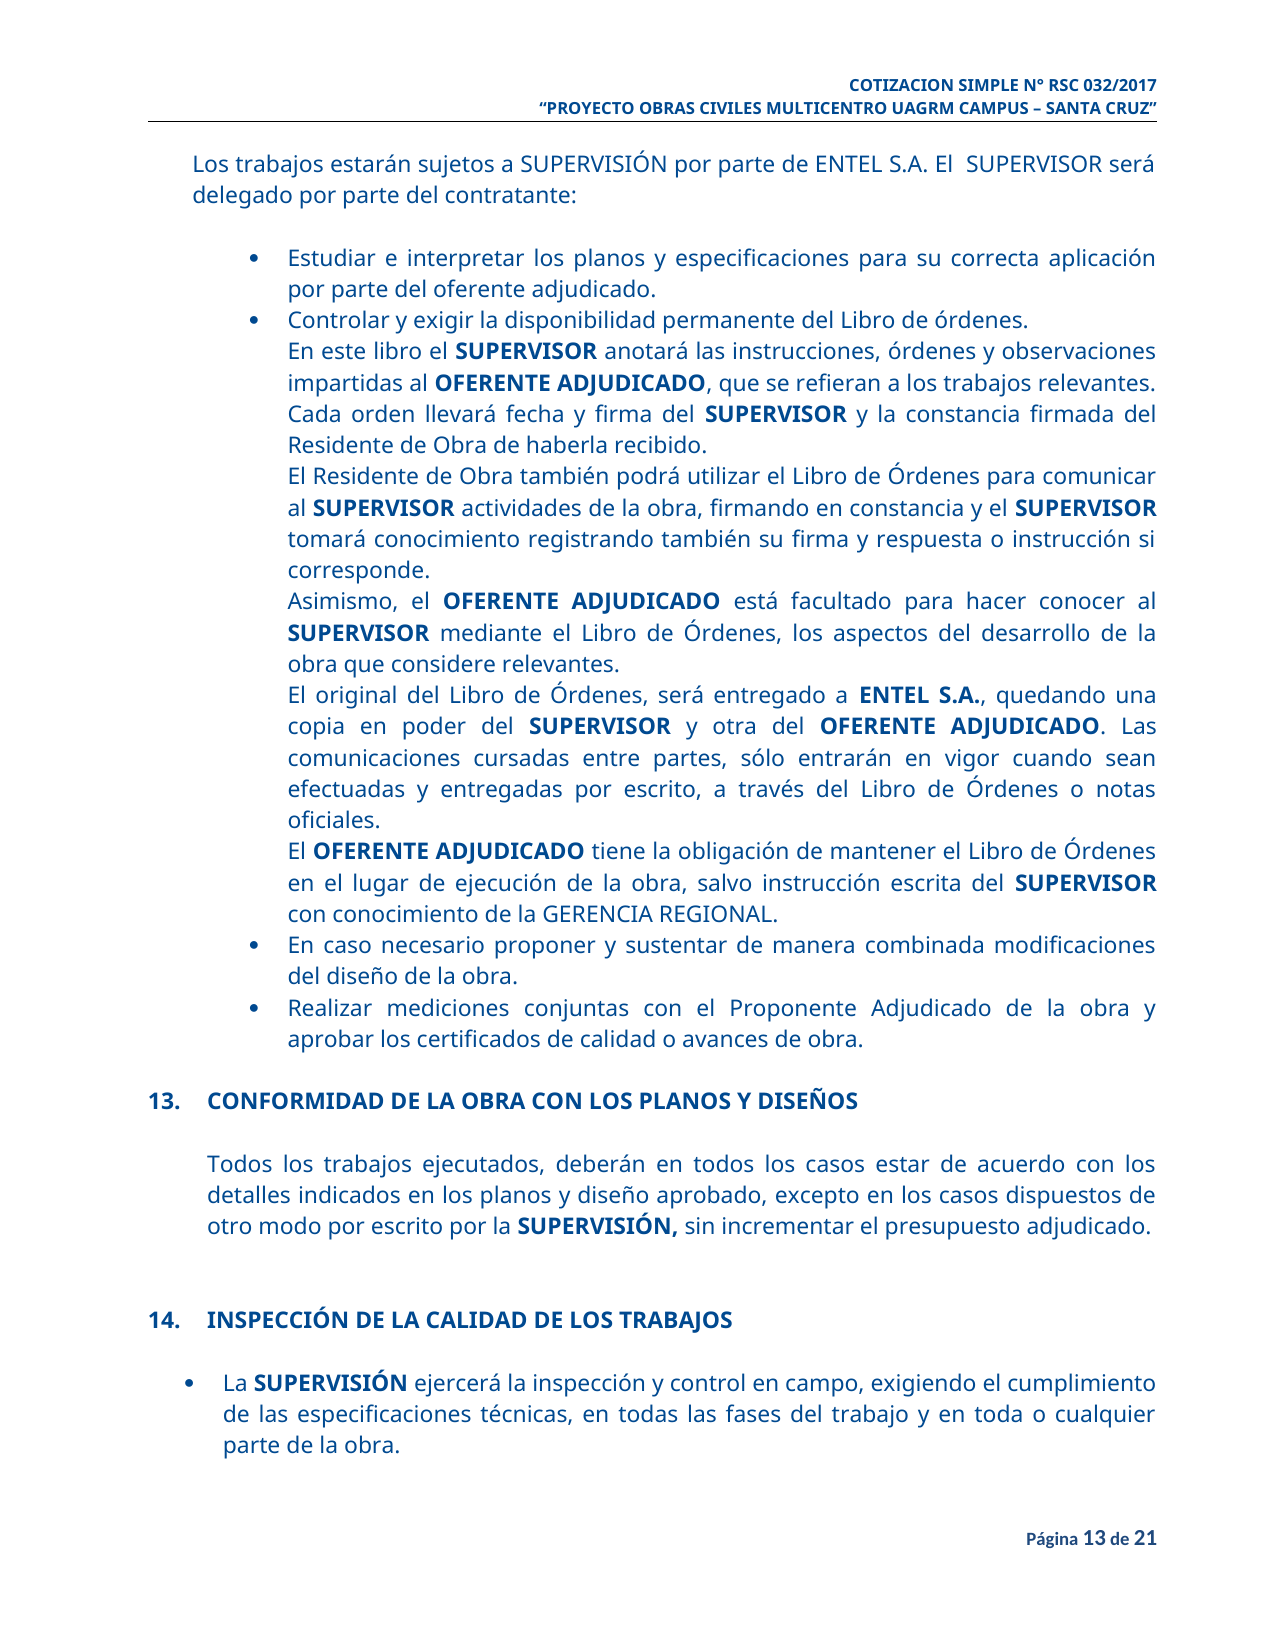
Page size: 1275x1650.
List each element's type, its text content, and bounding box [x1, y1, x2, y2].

list Realizar mediciones conjuntas con el Proponente Adjudicado de la obra y aprobar los certificados de calidad o avances de obra. [250, 992, 1157, 1054]
text El original del Libro de Órdenes, será entregado a ENTEL S.A., quedando una copia en poder del SUPERVISOR y otra del OFERENTE ADJUDICADO. Las comunicaciones cursadas entre partes, sólo entrarán en vigor cuando sean efectuadas y entregadas por escrito, a través del Libro de Órdenes o notas oficiales. [287, 679, 1157, 835]
list CONFORMIDAD DE LA OBRA CON LOS PLANOS Y DISEÑOS [148, 1085, 1157, 1117]
text El OFERENTE ADJUDICADO tiene la obligación de mantener el Libro de Órdenes en el lugar de ejecución de la obra, salvo instrucción escrita del SUPERVISOR con conocimiento de la GERENCIA REGIONAL. [287, 835, 1157, 929]
list En caso necesario proponer y sustentar de manera combinada modificaciones del diseño de la obra. [250, 929, 1157, 992]
text Todos los trabajos ejecutados, deberán en todos los casos estar de acuerdo con los detalles indicados en los planos y diseño aprobado, excepto en los casos dispuestos de otro modo por escrito por la SUPERVISIÓN, sin incrementar el presupuesto adjudicado. [207, 1148, 1157, 1242]
text Los trabajos estarán sujetos a SUPERVISIÓN por parte de ENTEL S.A. El SUPERVISOR será delegado por parte del contratante: [192, 148, 1157, 210]
list Controlar y exigir la disponibilidad permanente del Libro de órdenes. [250, 304, 1157, 335]
text Asimismo, el OFERENTE ADJUDICADO está facultado para hacer conocer al SUPERVISOR mediante el Libro de Órdenes, los aspectos del desarrollo de la obra que considere relevantes. [287, 585, 1157, 679]
list Estudiar e interpretar los planos y especificaciones para su correcta aplicación por parte del oferente adjudicado. [250, 242, 1157, 304]
text En este libro el SUPERVISOR anotará las instrucciones, órdenes y observaciones impartidas al OFERENTE ADJUDICADO, que se refieran a los trabajos relevantes. Cada orden llevará fecha y firma del SUPERVISOR y la constancia firmada del Residente de Obra de haberla recibido. [287, 335, 1157, 460]
text El Residente de Obra también podrá utilizar el Libro de Órdenes para comunicar al SUPERVISOR actividades de la obra, firmando en constancia y el SUPERVISOR tomará conocimiento registrando también su firma y respuesta o instrucción si corresponde. [287, 460, 1157, 585]
list INSPECCIÓN DE LA CALIDAD DE LOS TRABAJOS [148, 1304, 1157, 1335]
list La SUPERVISIÓN ejercerá la inspección y control en campo, exigiendo el cumplimiento de las especificaciones técnicas, en todas las fases del trabajo y en toda o cualquier parte de la obra. [185, 1367, 1157, 1460]
